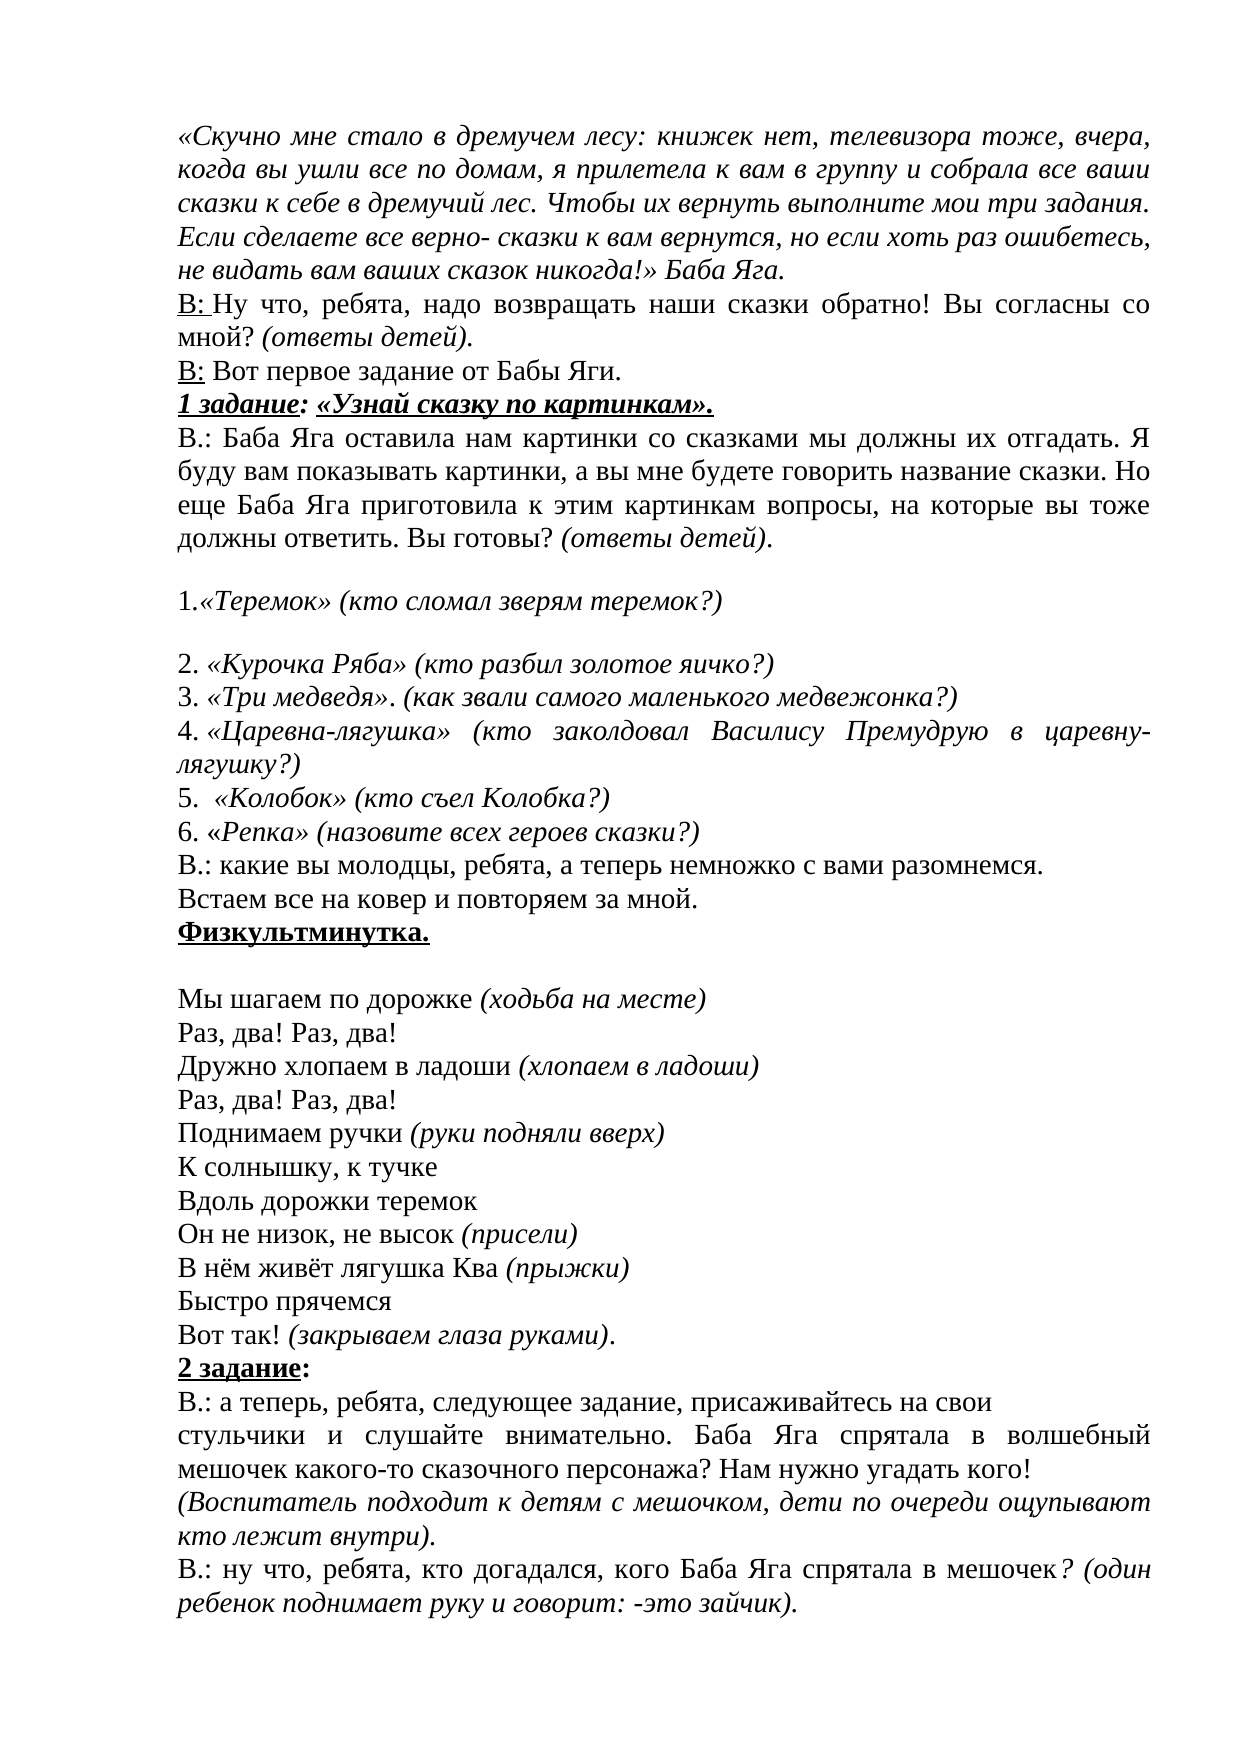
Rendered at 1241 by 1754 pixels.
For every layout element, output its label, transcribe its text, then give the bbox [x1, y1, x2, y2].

text В: Ну что, ребята, надо возвращать наши сказки обратно! Вы согласны со мной? (ответы детей). [177, 286, 1152, 353]
text В.: ну что, ребята, кто догадался, кого Баба Яга спрятала в мешочек? (один ребенок поднимает руку и говорит: -это зайчик). [177, 1552, 1152, 1619]
text В.: какие вы молодцы, ребята, а теперь немножко с вами разомнемся. [177, 847, 1152, 881]
text 2. «Курочка Ряба» (кто разбил золотое яичко?) [177, 646, 1152, 679]
text Дружно хлопаем в ладоши (хлопаем в ладоши) [177, 1048, 1152, 1082]
text «Скучно мне стало в дремучем лесу: книжек нет, телевизора тоже, вчера, когда вы ушли все по домам, я прилетела к вам в группу и собрала все ваши сказки к себе в дремучий лес. Чтобы их вернуть выполните мои три задания. Если сделаете все верно- сказки к вам вернутся, но если хоть раз ошибетесь, не видать вам ваших сказок никогда!» Баба Яга. [177, 118, 1152, 286]
text (Воспитатель подходит к детям с мешочком, дети по очереди ощупывают кто лежит внутри). [177, 1484, 1152, 1552]
text В нём живёт лягушка Ква (прыжки) [177, 1250, 1152, 1283]
text 4. «Царевна-лягушка» (кто заколдовал Василису Премудрую в царевну-лягушку?) [177, 713, 1152, 780]
text Он не низок, не высок (присели) [177, 1216, 1152, 1250]
text Вот так! (закрываем глаза руками). [177, 1317, 1152, 1350]
text 1.«Теремок» (кто сломал зверям теремок?) [177, 583, 1152, 617]
text К солнышку, к тучке [177, 1149, 1152, 1183]
text 2 задание: [177, 1350, 1152, 1384]
text 3. «Три медведя». (как звали самого маленького медвежонка?) [177, 679, 1152, 713]
text 1 задание: «Узнай сказку по картинкам». [177, 386, 1152, 420]
text Раз, два! Раз, два! [177, 1015, 1152, 1048]
text Физкультминутка. [177, 914, 1152, 948]
text Раз, два! Раз, два! [177, 1082, 1152, 1116]
text В.: Баба Яга оставила нам картинки со сказками мы должны их отгадать. Я буду вам показывать картинки, а вы мне будете говорить название сказки. Но еще Баба Яга приготовила к этим картинкам вопросы, на которые вы тоже должны ответить. Вы готовы? (ответы детей). [177, 420, 1152, 554]
text Мы шагаем по дорожке (ходьба на месте) [177, 981, 1152, 1015]
text 6. «Репка» (назовите всех героев сказки?) [177, 814, 1152, 847]
text В: Вот первое задание от Бабы Яги. [177, 353, 1152, 386]
text В.: а теперь, ребята, следующее задание, присаживайтесь на свои [177, 1384, 1152, 1417]
text 5. «Колобок» (кто съел Колобка?) [177, 780, 1152, 814]
text стульчики и слушайте внимательно. Баба Яга спрятала в волшебный мешочек какого-то сказочного персонажа? Нам нужно угадать кого! [177, 1417, 1152, 1484]
text Поднимаем ручки (руки подняли вверх) [177, 1116, 1152, 1149]
text Встаем все на ковер и повторяем за мной. [177, 881, 1152, 914]
text Вдоль дорожки теремок [177, 1183, 1152, 1216]
text Быстро прячемся [177, 1283, 1152, 1317]
